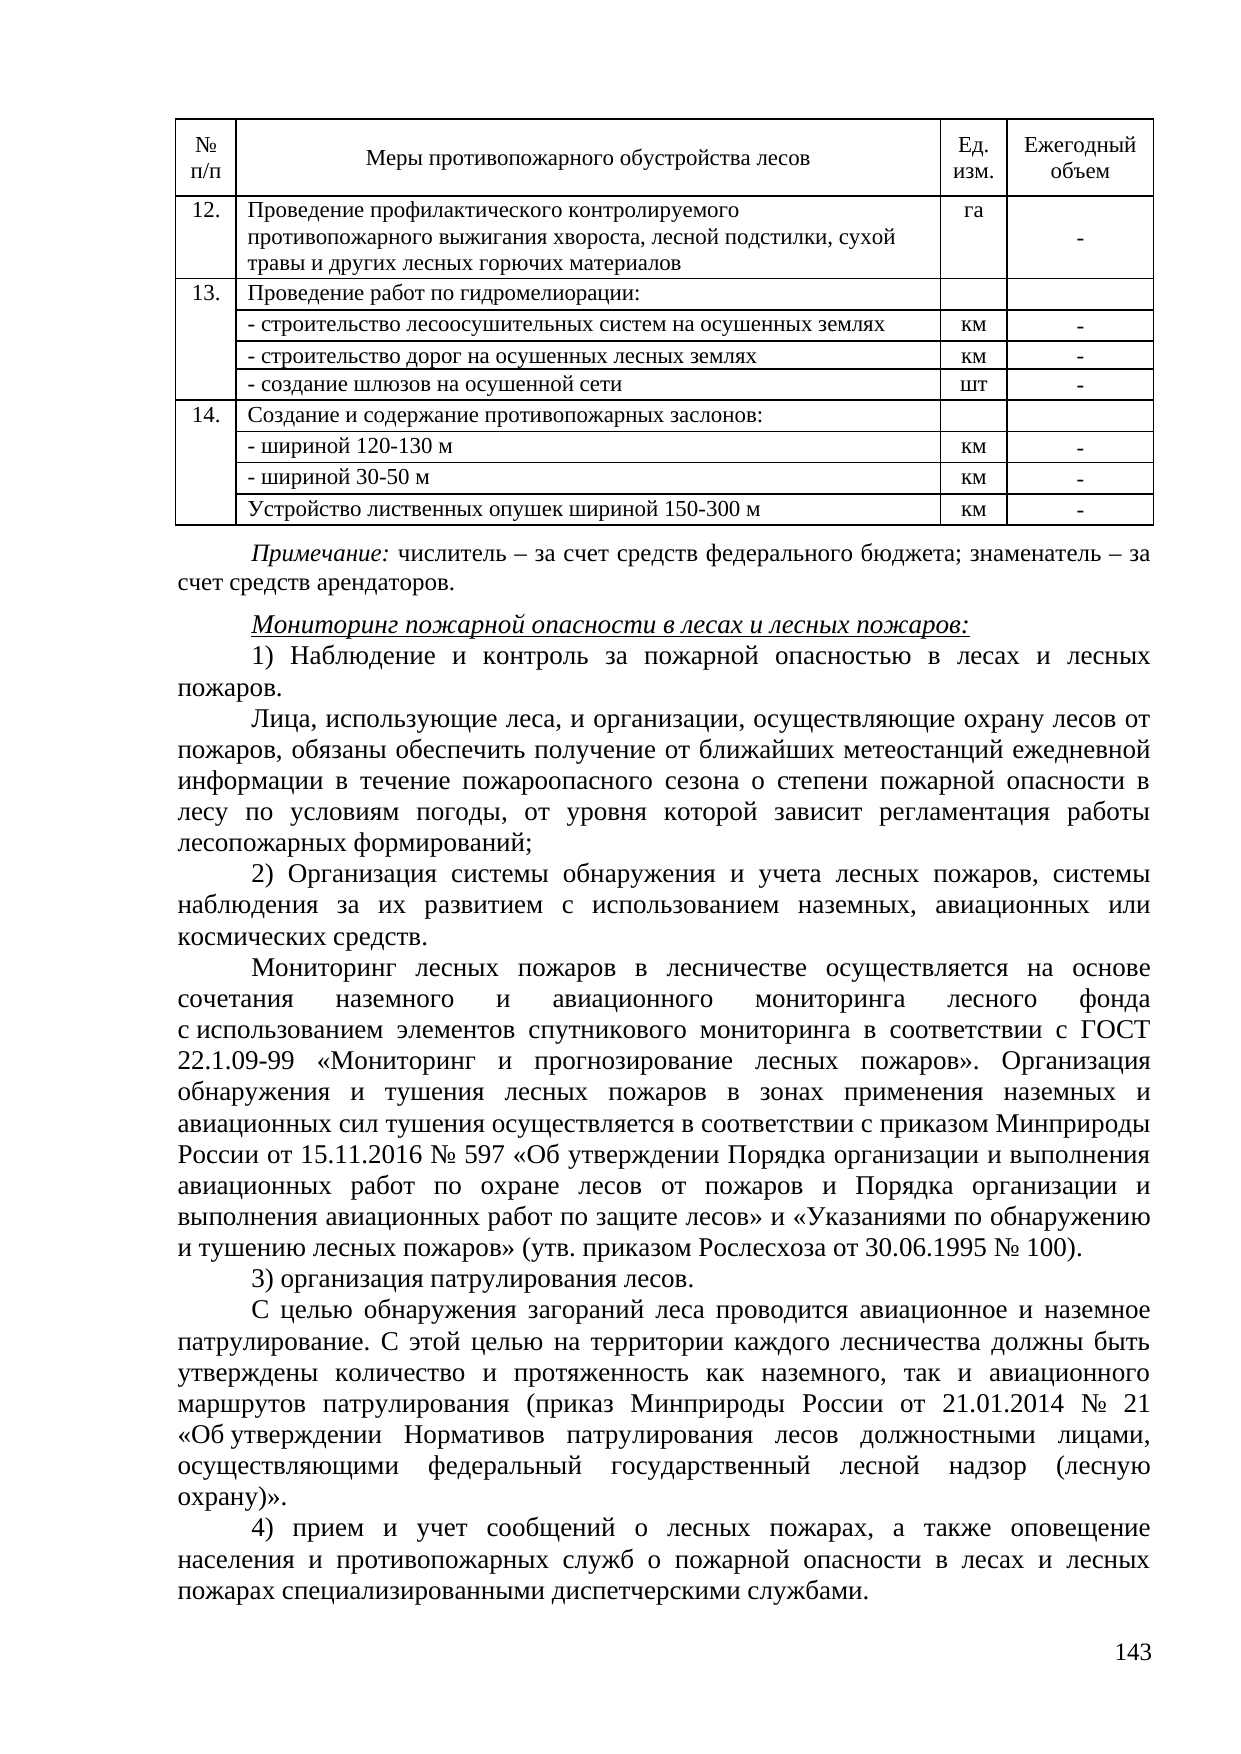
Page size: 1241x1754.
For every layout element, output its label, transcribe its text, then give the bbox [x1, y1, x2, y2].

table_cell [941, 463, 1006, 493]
text Мониторинг лесных пожаров в лесничестве осуществляется на основе сочетания наземного и авиационного мониторинга лесного фонда с использованием элементов спутникового мониторинга в соответствии с ГОСТ 22.1.09-99 «Мониторинг и прогнозирование лесных пожаров». Организация обнаружения и тушения лесных пожаров в зонах применения наземных и авиационных сил тушения осуществляется в соответствии с приказом Минприроды России от 15.11.2016 № 597 «Об утверждении Порядка организации и выполнения авиационных работ по охране лесов от пожаров и Порядка организации и выполнения авиационных работ по защите лесов» и «Указаниями по обнаружению и тушению лесных пожаров» (утв. приказом Рослесхоза от 30.06.1995 № 100). [177, 951, 1152, 1262]
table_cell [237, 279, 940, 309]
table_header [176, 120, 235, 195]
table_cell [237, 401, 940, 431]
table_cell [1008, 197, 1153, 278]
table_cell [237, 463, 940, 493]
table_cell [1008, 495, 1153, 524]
text Примечание: числитель – за счет средств федерального бюджета; знаменатель – за счет средств арендаторов. [177, 538, 1152, 596]
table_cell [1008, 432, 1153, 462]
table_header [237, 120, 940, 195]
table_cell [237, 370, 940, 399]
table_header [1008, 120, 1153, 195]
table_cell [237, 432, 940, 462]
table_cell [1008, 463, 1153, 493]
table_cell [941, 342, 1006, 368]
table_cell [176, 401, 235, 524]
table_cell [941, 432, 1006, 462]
text Мониторинг пожарной опасности в лесах и лесных пожаров: [177, 608, 1152, 639]
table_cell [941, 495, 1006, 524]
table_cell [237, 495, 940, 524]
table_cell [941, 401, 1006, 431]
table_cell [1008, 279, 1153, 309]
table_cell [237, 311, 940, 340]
text 1) Наблюдение и контроль за пожарной опасностью в лесах и лесных пожаров. [177, 639, 1152, 702]
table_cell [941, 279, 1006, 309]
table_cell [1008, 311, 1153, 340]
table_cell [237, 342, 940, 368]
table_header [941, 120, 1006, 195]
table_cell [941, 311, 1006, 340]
text 4) прием и учет сообщений о лесных пожарах, а также оповещение населения и противопожарных служб о пожарной опасности в лесах и лесных пожарах специализированными диспетчерскими службами. [177, 1512, 1152, 1605]
text Лица, использующие леса, и организации, осуществляющие охрану лесов от пожаров, обязаны обеспечить получение от ближайших метеостанций ежедневной информации в течение пожароопасного сезона о степени пожарной опасности в лесу по условиям погоды, от уровня которой зависит регламентация работы лесопожарных формирований; [177, 702, 1152, 857]
text 3) организация патрулирования лесов. [177, 1262, 1152, 1293]
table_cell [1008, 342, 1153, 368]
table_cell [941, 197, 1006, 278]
text 2) Организация системы обнаружения и учета лесных пожаров, системы наблюдения за их развитием с использованием наземных, авиационных или космических средств. [177, 857, 1152, 951]
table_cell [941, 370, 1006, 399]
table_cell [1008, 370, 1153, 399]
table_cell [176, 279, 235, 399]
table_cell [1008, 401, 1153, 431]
text С целью обнаружения загораний леса проводится авиационное и наземное патрулирование. С этой целью на территории каждого лесничества должны быть утверждены количество и протяженность как наземного, так и авиационного маршрутов патрулирования (приказ Минприроды России от 21.01.2014 № 21 «Об утверждении Нормативов патрулирования лесов должностными лицами, осуществляющими федеральный государственный лесной надзор (лесную охрану)». [177, 1293, 1152, 1512]
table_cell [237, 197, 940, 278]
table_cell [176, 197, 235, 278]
